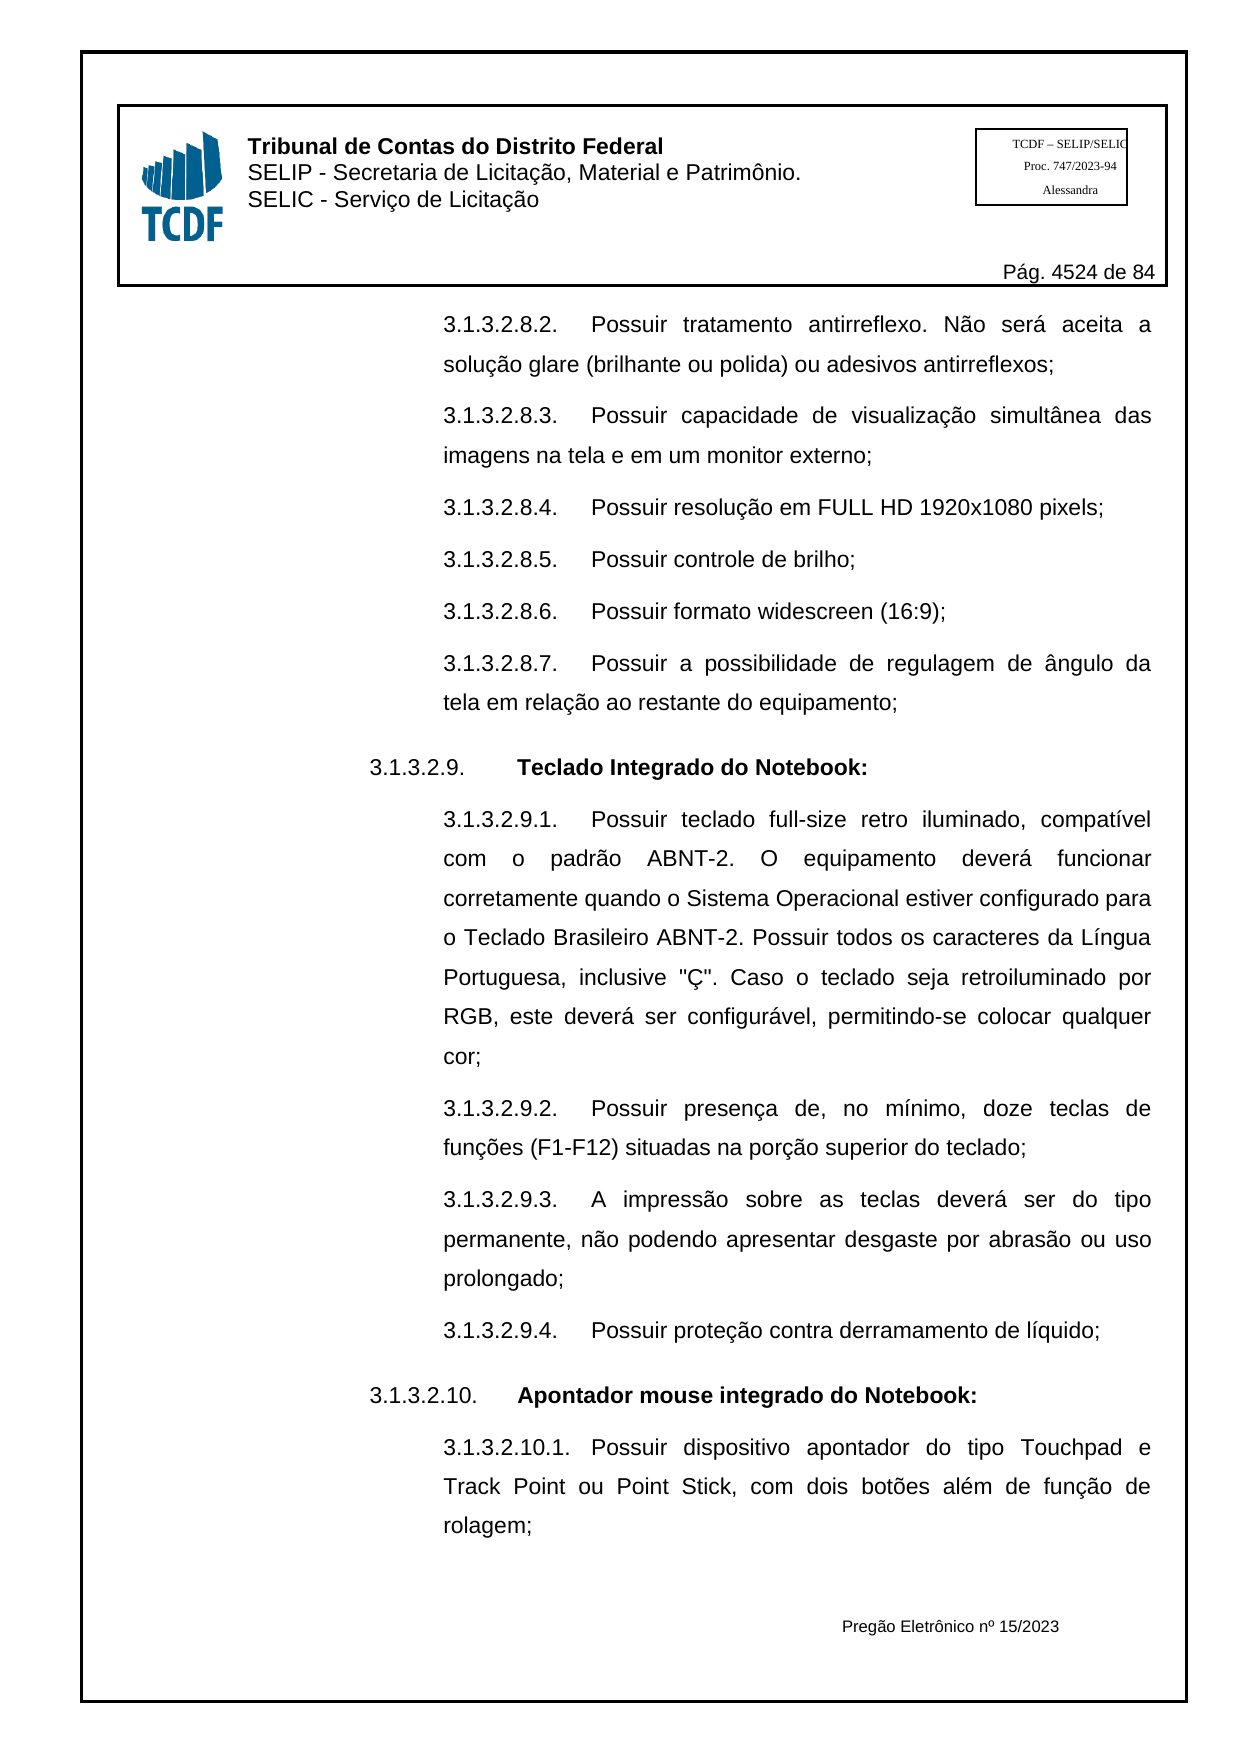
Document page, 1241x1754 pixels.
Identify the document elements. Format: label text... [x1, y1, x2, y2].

list Possuir capacidade de visualização simultânea das imagens na tela e em um monitor externo; [443, 402, 1152, 468]
list Possuir formato widescreen (16:9); [443, 598, 1152, 624]
list Possuir resolução em FULL HD 1920x1080 pixels; [443, 494, 1152, 520]
list Teclado Integrado do Notebook: [369, 754, 1152, 780]
list Possuir tratamento antirreflexo. Não será aceita a solução glare (brilhante ou polida) ou adesivos antirreflexos; [443, 311, 1152, 377]
list Possuir proteção contra derramamento de líquido; [443, 1317, 1152, 1343]
list Possuir teclado full-size retro iluminado, compatível com o padrão ABNT-2. O equipamento deverá funcionar corretamente quando o Sistema Operacional estiver configurado para o Teclado Brasileiro ABNT-2. Possuir todos os caracteres da Língua Portuguesa, inclusive "Ç". Caso o teclado seja retroiluminado por RGB, este deverá ser configurável, permitindo-se colocar qualquer cor; [443, 806, 1152, 1069]
picture [127, 129, 237, 244]
list Possuir controle de brilho; [443, 546, 1152, 572]
list Possuir dispositivo apontador do tipo Touchpad e Track Point ou Point Stick, com dois botões além de função de rolagem; [443, 1433, 1152, 1539]
list Apontador mouse integrado do Notebook: [369, 1382, 1152, 1408]
list Possuir presença de, no mínimo, doze teclas de funções (F1-F12) situadas na porção superior do teclado; [443, 1095, 1152, 1161]
list A impressão sobre as teclas deverá ser do tipo permanente, não podendo apresentar desgaste por abrasão ou uso prolongado; [443, 1186, 1152, 1291]
list Possuir a possibilidade de regulagem de ângulo da tela em relação ao restante do equipamento; [443, 650, 1152, 716]
